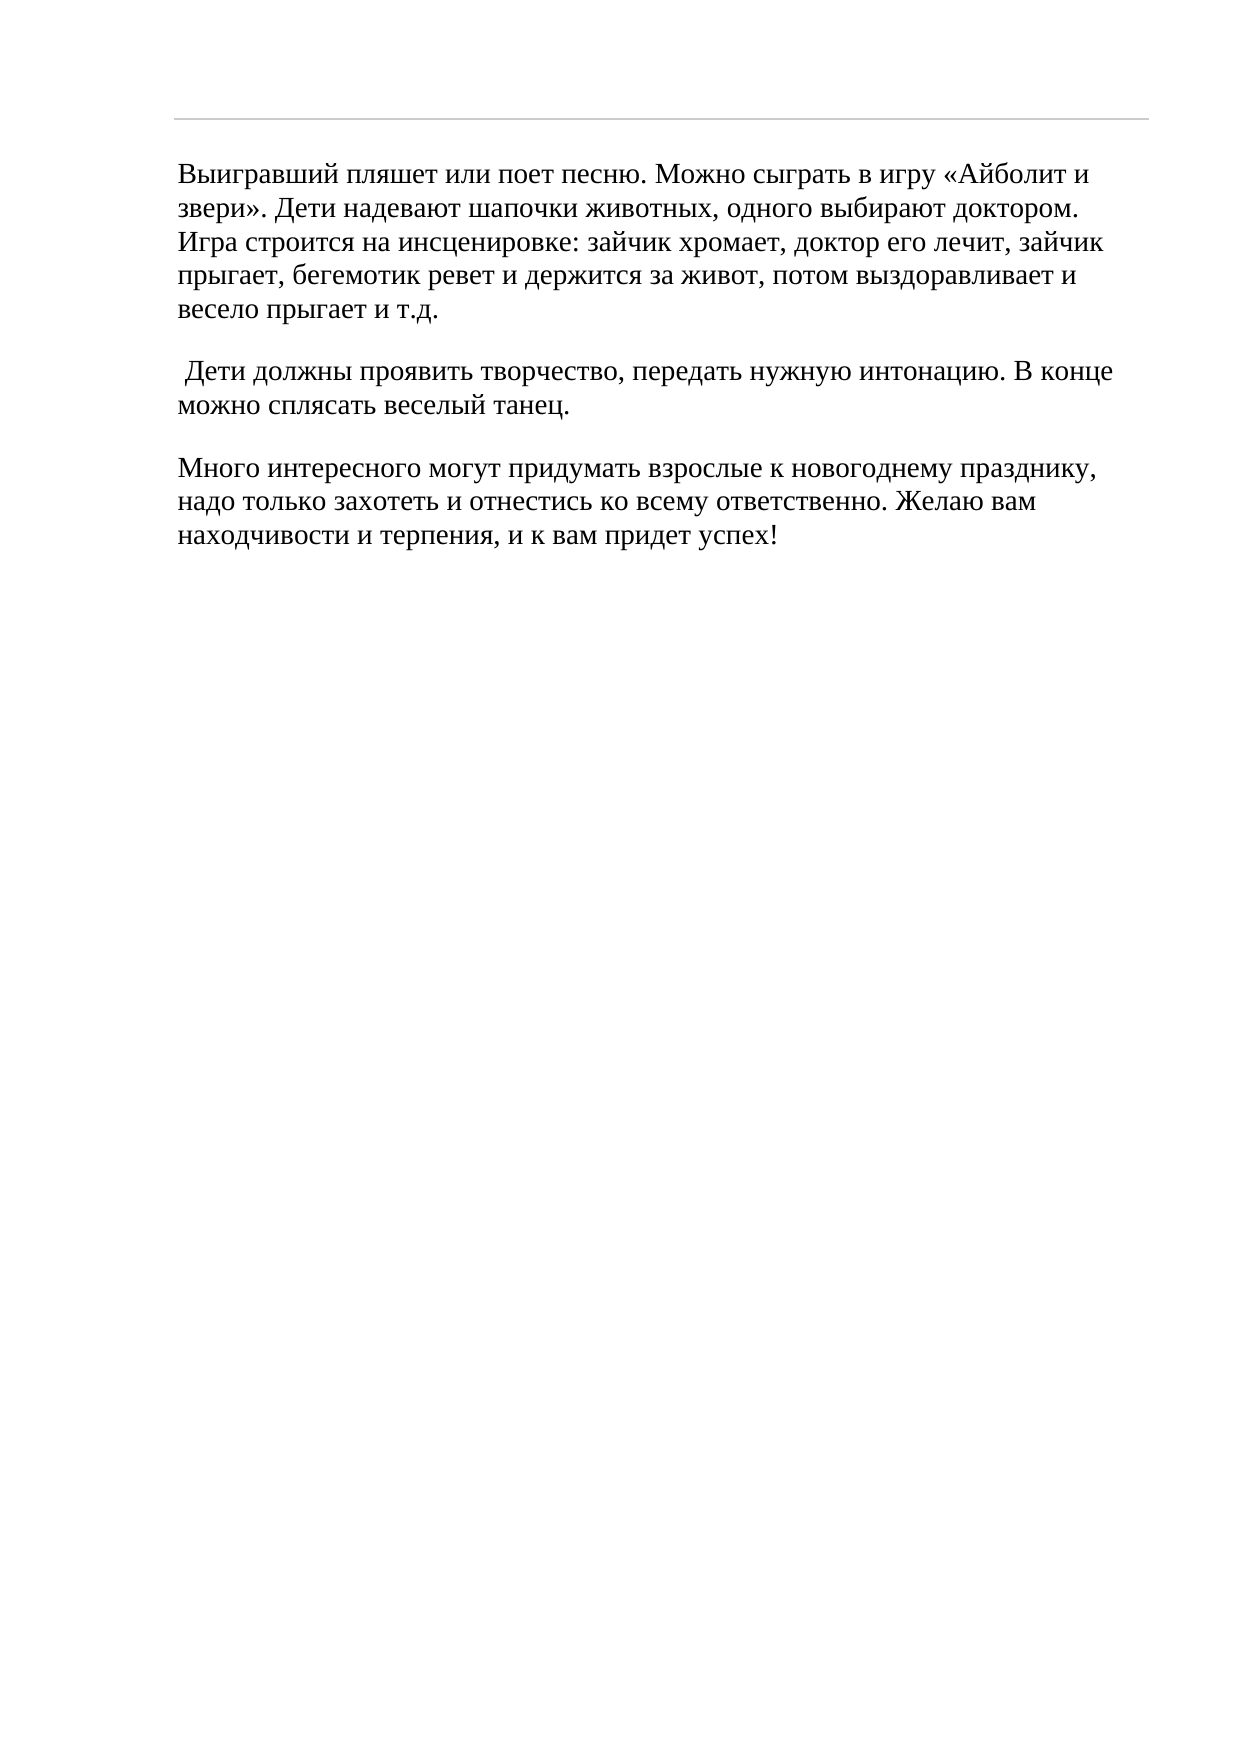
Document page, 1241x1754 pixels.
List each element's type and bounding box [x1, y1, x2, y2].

table_header [174, 120, 1148, 558]
